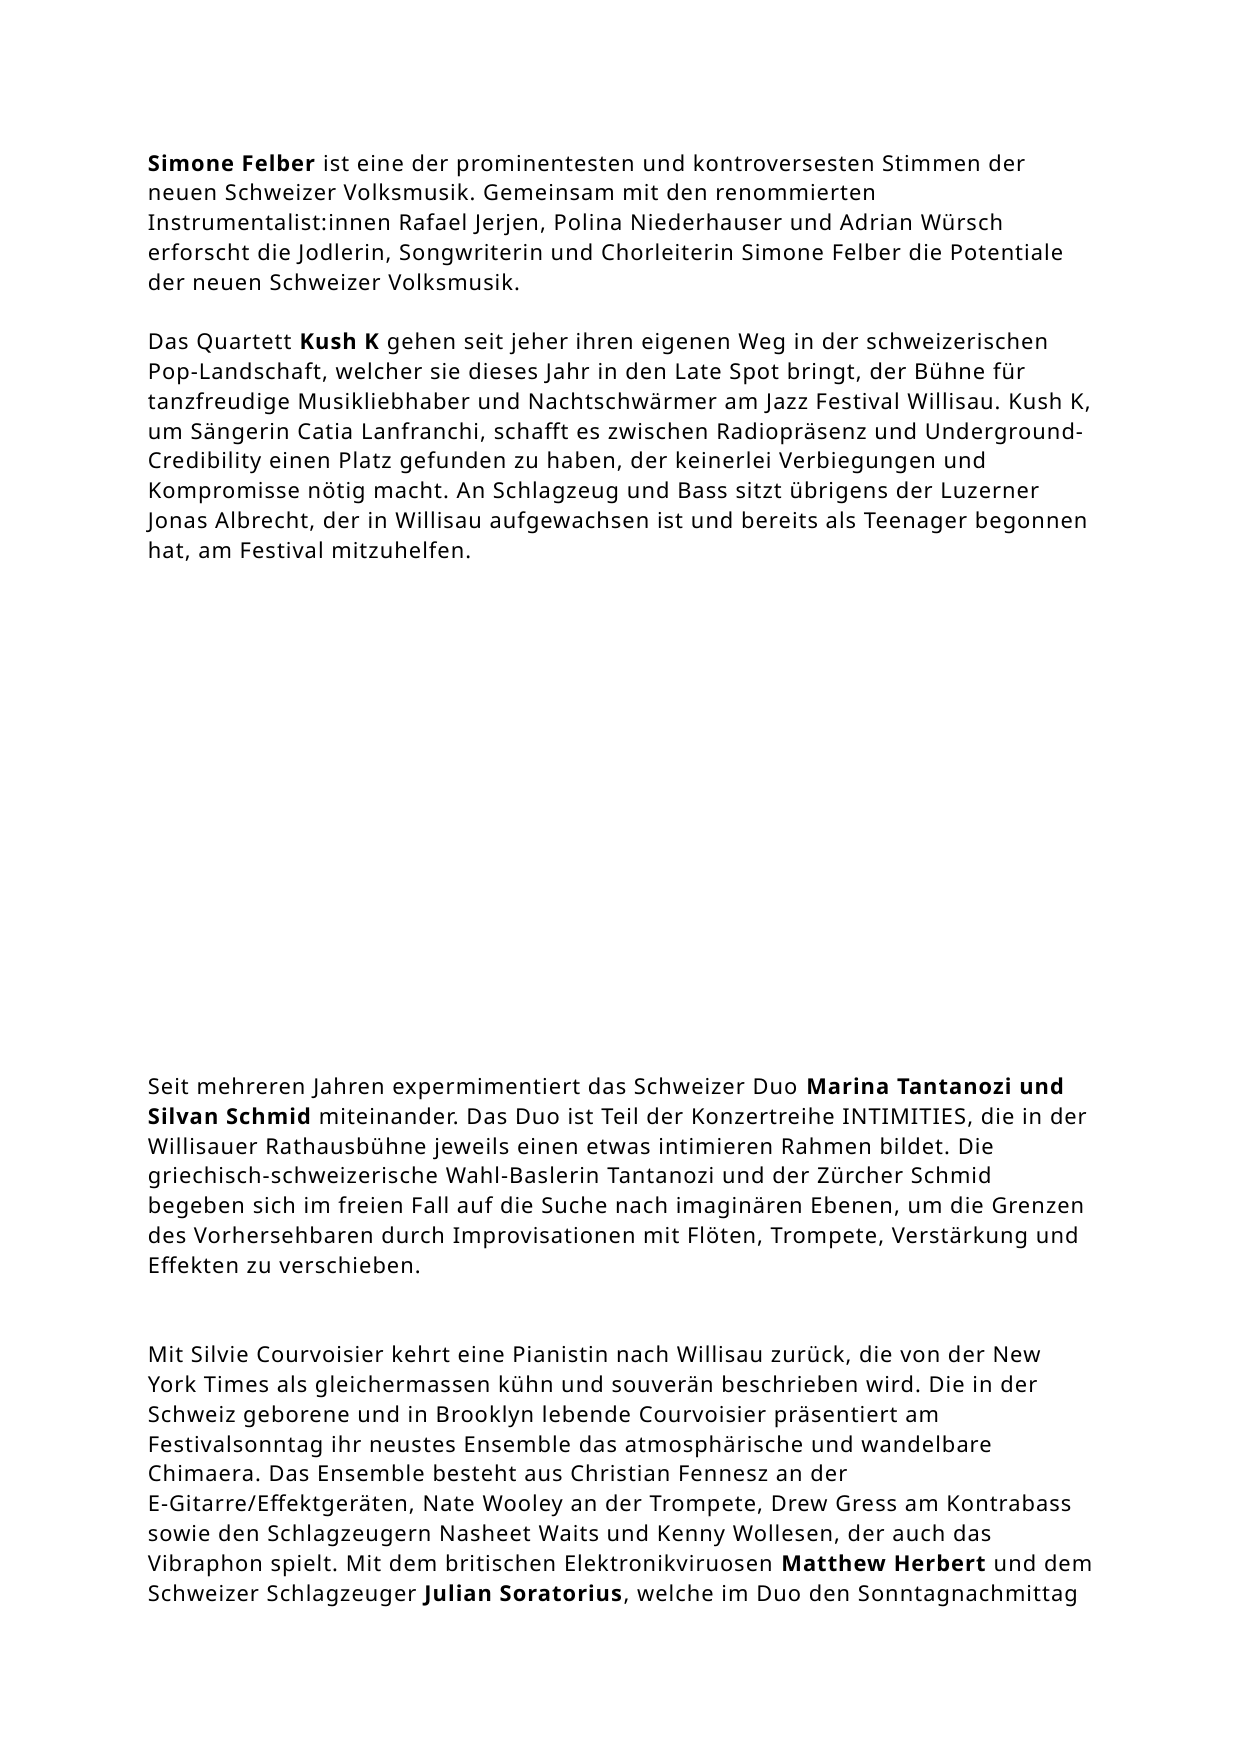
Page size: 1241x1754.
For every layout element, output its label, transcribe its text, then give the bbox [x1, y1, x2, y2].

text Seit mehreren Jahren expermimentiert das Schweizer Duo Marina Tantanozi und Silvan Schmid miteinander. Das Duo ist Teil der Konzertreihe INTIMITIES, die in der Willisauer Rathausbühne jeweils einen etwas intimieren Rahmen bildet. Die griechisch-schweizerische Wahl-Baslerin Tantanozi und der Zürcher Schmid begeben sich im freien Fall auf die Suche nach imaginären Ebenen, um die Grenzen des Vorhersehbaren durch Improvisationen mit Flöten, Trompete, Verstärkung und Effekten zu verschieben. [148, 1071, 1093, 1280]
text Das Quartett Kush K gehen seit jeher ihren eigenen Weg in der schweizerischen Pop-Landschaft, welcher sie dieses Jahr in den Late Spot bringt, der Bühne für tanzfreudige Musikliebhaber und Nachtschwärmer am Jazz Festival Willisau. Kush K, um Sängerin Catia Lanfranchi, schafft es zwischen Radiopräsenz und Underground-Credibility einen Platz gefunden zu haben, der keinerlei Verbiegungen und Kompromisse nötig macht. An Schlagzeug und Bass sitzt übrigens der Luzerner Jonas Albrecht, der in Willisau aufgewachsen ist und bereits als Teenager begonnen hat, am Festival mitzuhelfen. [148, 326, 1093, 565]
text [148, 1339, 1093, 1607]
text Simone Felber ist eine der prominentesten und kontroversesten Stimmen der neuen Schweizer Volksmusik. Gemeinsam mit den renommierten Instrumentalist:innen Rafael Jerjen, Polina Niederhauser und Adrian Würsch erforscht die Jodlerin, Songwriterin und Chorleiterin Simone Felber die Potentiale der neuen Schweizer Volksmusik. [148, 148, 1093, 297]
